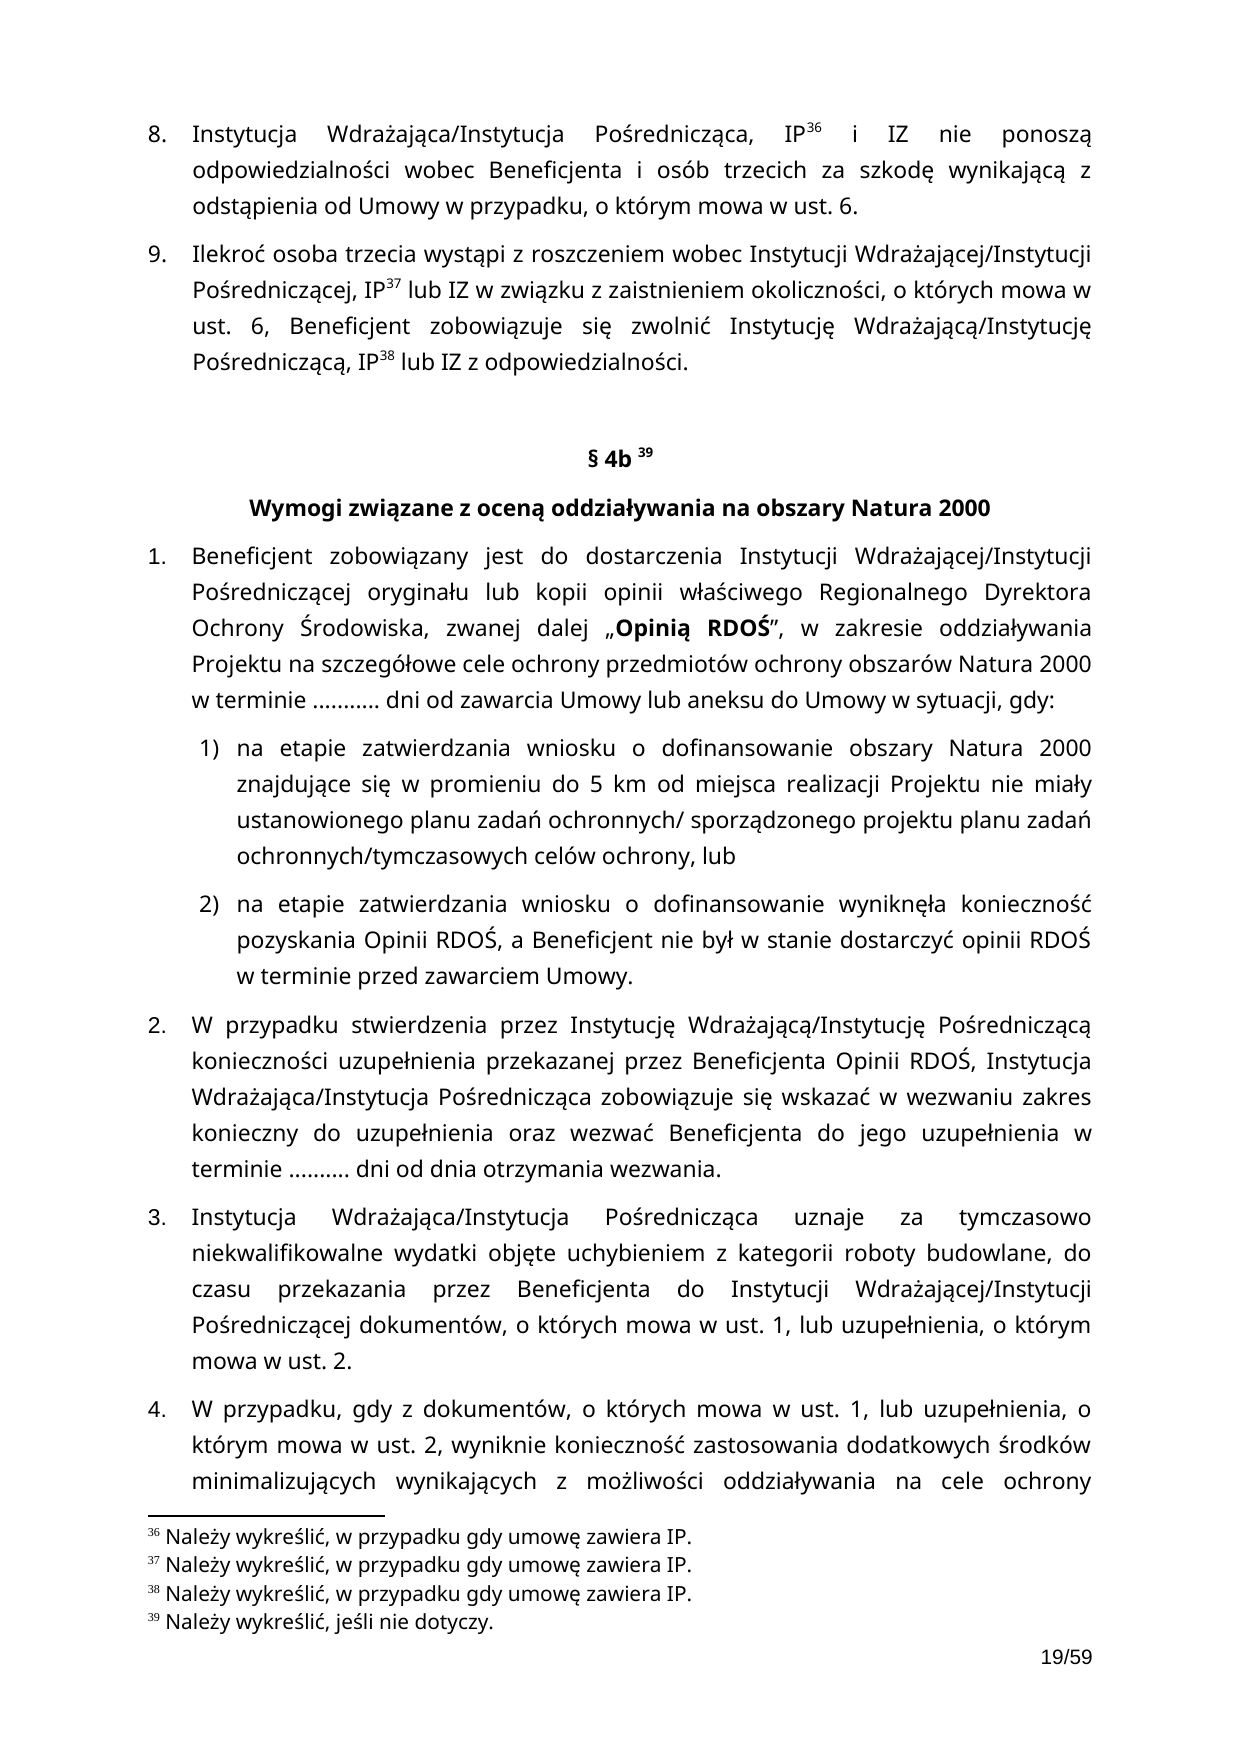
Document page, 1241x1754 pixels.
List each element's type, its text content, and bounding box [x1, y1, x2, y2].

list na etapie zatwierdzania wniosku o dofinansowanie wyniknęła konieczność pozyskania Opinii RDOŚ, a Beneficjent nie był w stanie dostarczyć opinii RDOŚ w terminie przed zawarciem Umowy. [199, 888, 1092, 992]
text Wymogi związane z oceną oddziaływania na obszary Natura 2000 [148, 492, 1092, 523]
list Instytucja Wdrażająca/Instytucja Pośrednicząca, IP i IZ nie ponoszą odpowiedzialności wobec Beneficjenta i osób trzecich za szkodę wynikającą z odstąpienia od Umowy w przypadku, o którym mowa w ust. 6. [148, 118, 1092, 221]
text § 4b [148, 443, 1092, 474]
list Instytucja Wdrażająca/Instytucja Pośrednicząca uznaje za tymczasowo niekwalifikowalne wydatki objęte uchybieniem z kategorii roboty budowlane, do czasu przekazania przez Beneficjenta do Instytucji Wdrażającej/Instytucji Pośredniczącej dokumentów, o których mowa w ust. 1, lub uzupełnienia, o którym mowa w ust. 2. [148, 1201, 1092, 1376]
list Ilekroć osoba trzecia wystąpi z roszczeniem wobec Instytucji Wdrażającej/Instytucji Pośredniczącej, IP lub IZ w związku z zaistnieniem okoliczności, o których mowa w ust. 6, Beneficjent zobowiązuje się zwolnić Instytucję Wdrażającą/Instytucję Pośredniczącą, IP lub IZ z odpowiedzialności. [148, 238, 1092, 377]
list W przypadku stwierdzenia przez Instytucję Wdrażającą/Instytucję Pośredniczącą konieczności uzupełnienia przekazanej przez Beneficjenta Opinii RDOŚ, Instytucja Wdrażająca/Instytucja Pośrednicząca zobowiązuje się wskazać w wezwaniu zakres konieczny do uzupełnienia oraz wezwać Beneficjenta do jego uzupełnienia w terminie .......... dni od dnia otrzymania wezwania. [148, 1009, 1092, 1184]
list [148, 1393, 1092, 1496]
list na etapie zatwierdzania wniosku o dofinansowanie obszary Natura 2000 znajdujące się w promieniu do 5 km od miejsca realizacji Projektu nie miały ustanowionego planu zadań ochronnych/ sporządzonego projektu planu zadań ochronnych/tymczasowych celów ochrony, lub [199, 732, 1092, 871]
list Beneficjent zobowiązany jest do dostarczenia Instytucji Wdrażającej/Instytucji Pośredniczącej oryginału lub kopii opinii właściwego Regionalnego Dyrektora Ochrony Środowiska, zwanej dalej „Opinią RDOŚ”, w zakresie oddziaływania Projektu na szczegółowe cele ochrony przedmiotów ochrony obszarów Natura 2000 w terminie ........... dni od zawarcia Umowy lub aneksu do Umowy w sytuacji, gdy: [148, 540, 1092, 715]
